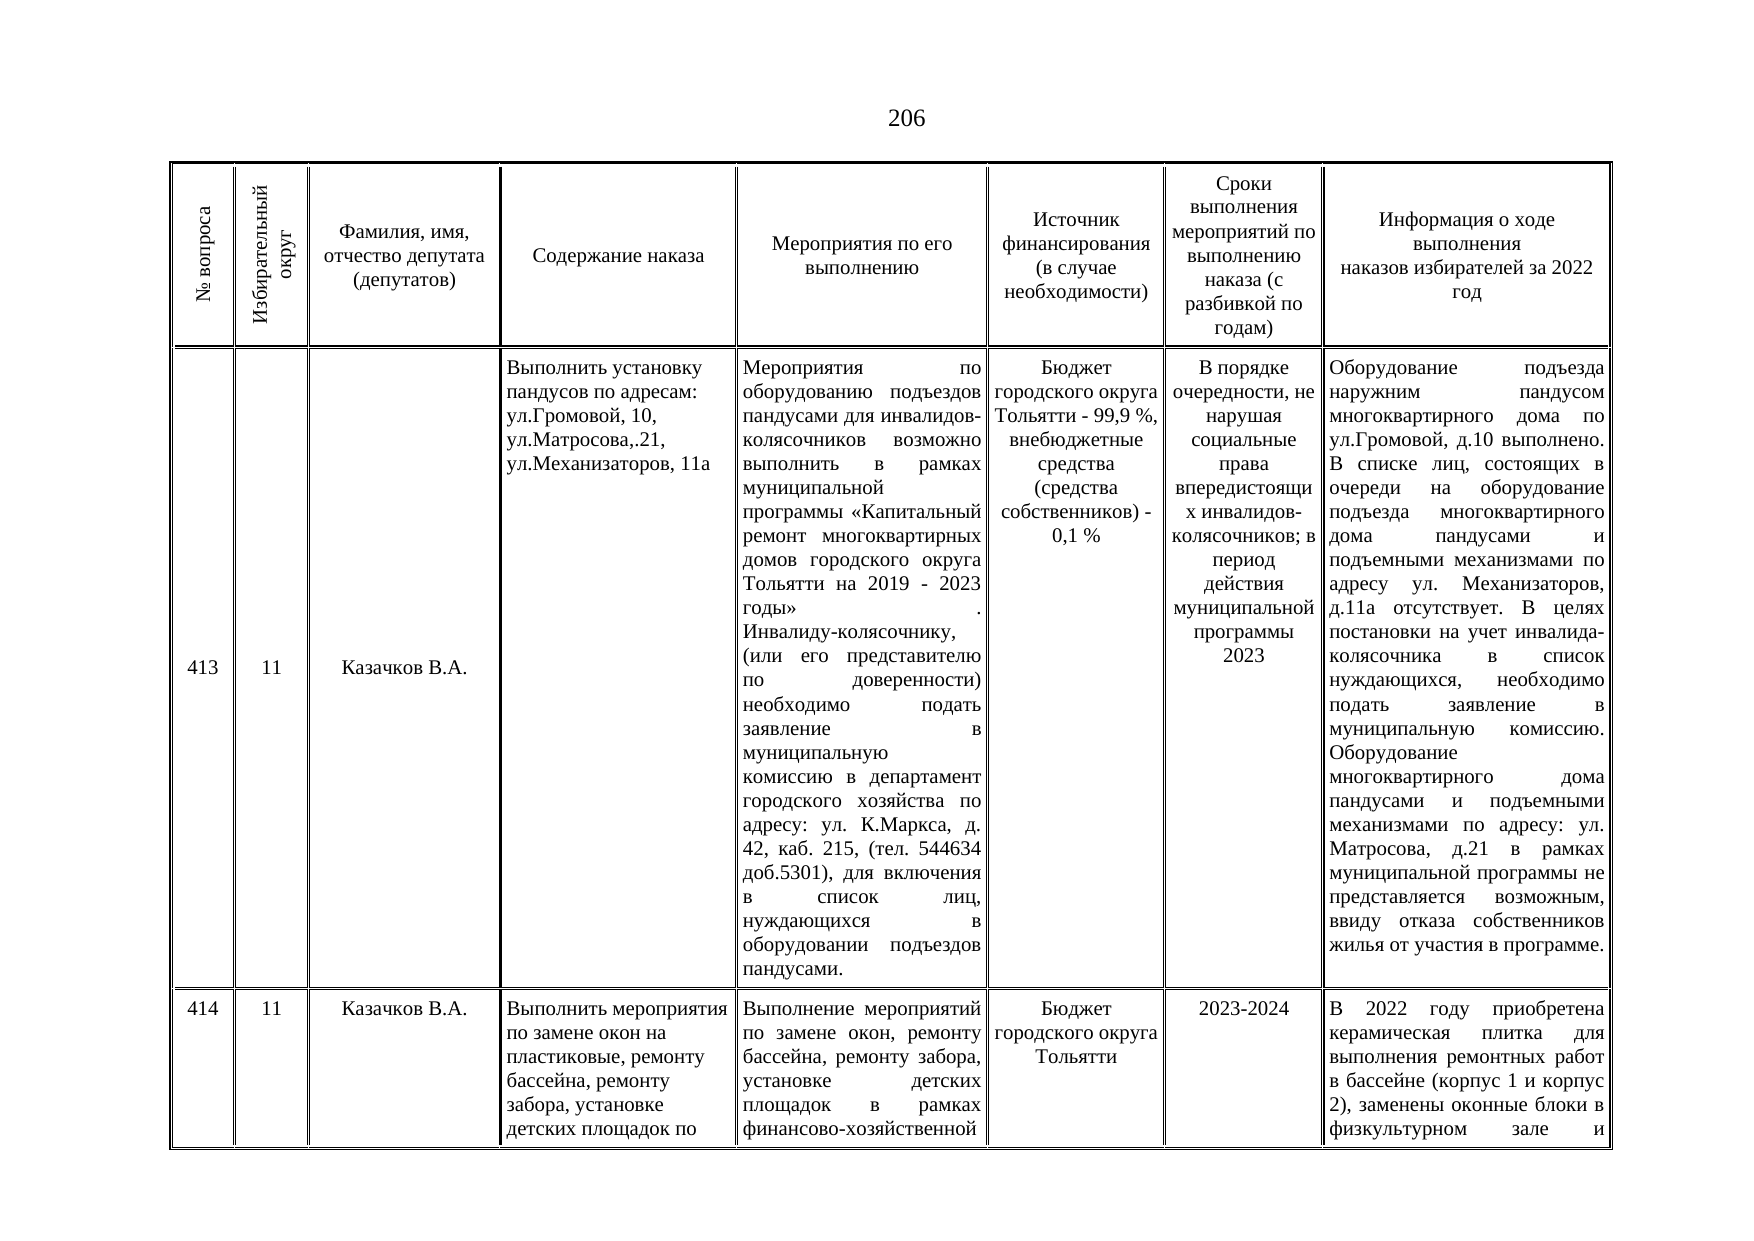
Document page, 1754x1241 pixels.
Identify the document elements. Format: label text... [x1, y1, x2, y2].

table_header Фамилия, имя, отчество депутата (депутатов) [309, 163, 500, 345]
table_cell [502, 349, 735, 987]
table_header Мероприятия по его выполнению [736, 164, 988, 345]
table_header Информация о ходе выполнения наказов избирателей за 2022 год [1323, 164, 1609, 345]
table_header Избирательный округ [235, 164, 308, 345]
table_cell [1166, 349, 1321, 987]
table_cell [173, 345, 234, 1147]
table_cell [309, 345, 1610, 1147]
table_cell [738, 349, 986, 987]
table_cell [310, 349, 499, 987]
table_header Источник финансирования (в случае необходимости) [988, 164, 1165, 345]
table_header Содержание наказа [500, 164, 736, 345]
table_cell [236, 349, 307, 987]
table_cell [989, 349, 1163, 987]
table_header № вопроса [173, 164, 234, 345]
table_header Сроки выполнения мероприятий по выполнению наказа (с разбивкой по годам) [1165, 163, 1323, 345]
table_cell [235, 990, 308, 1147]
